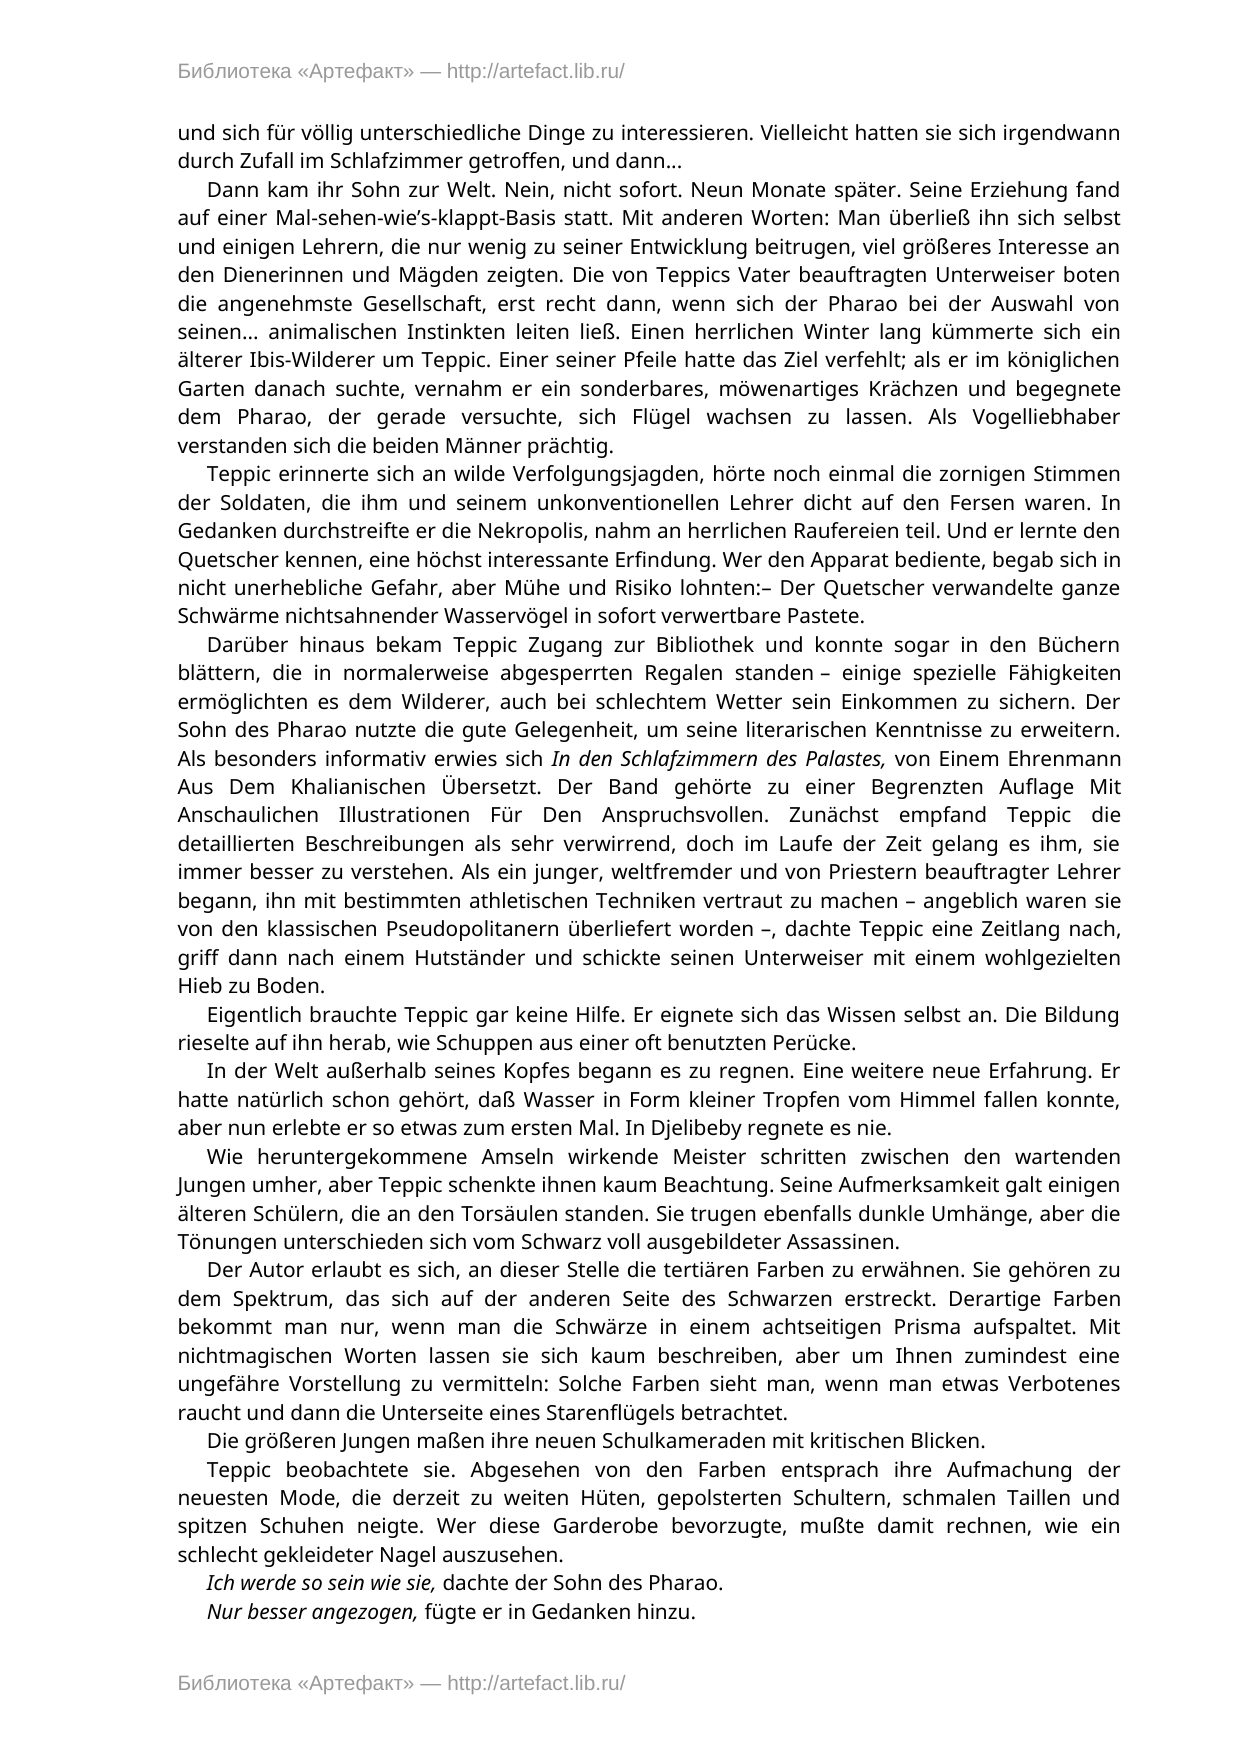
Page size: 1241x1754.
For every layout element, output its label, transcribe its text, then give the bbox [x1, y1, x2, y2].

text Teppic erinnerte sich an wilde Verfolgungsjagden, hörte noch einmal die zornigen Stimmen der Soldaten, die ihm und seinem unkonventionellen Lehrer dicht auf den Fersen waren. In Gedanken durchstreifte er die Nekropolis, nahm an herrlichen Raufereien teil. Und er lernte den Quetscher kennen, eine höchst interessante Erfindung. Wer den Apparat bediente, begab sich in nicht unerhebliche Gefahr, aber Mühe und Risiko lohnten:– Der Quetscher verwandelte ganze Schwärme nichtsahnender Wasservögel in sofort verwertbare Pastete. [177, 459, 1122, 630]
text Der Autor erlaubt es sich, an dieser Stelle die tertiären Farben zu erwähnen. Sie gehören zu dem Spektrum, das sich auf der anderen Seite des Schwarzen erstreckt. Derartige Farben bekommt man nur, wenn man die Schwärze in einem achtseitigen Prisma aufspaltet. Mit nichtmagischen Worten lassen sie sich kaum beschreiben, aber um Ihnen zumindest eine ungefähre Vorstellung zu vermitteln: Solche Farben sieht man, wenn man etwas Verbotenes raucht und dann die Unterseite eines Starenflügels betrachtet. [177, 1256, 1122, 1426]
text Dann kam ihr Sohn zur Welt. Nein, nicht sofort. Neun Monate später. Seine Erziehung fand auf einer Mal-sehen-wie’s-klappt-Basis statt. Mit anderen Worten: Man überließ ihn sich selbst und einigen Lehrern, die nur wenig zu seiner Entwicklung beitrugen, viel größeres Interesse an den Dienerinnen und Mägden zeigten. Die von Teppics Vater beauftragten Unterweiser boten die angenehmste Gesellschaft, erst recht dann, wenn sich der Pharao bei der Auswahl von seinen... animalischen Instinkten leiten ließ. Einen herrlichen Winter lang kümmerte sich ein älterer Ibis-Wilderer um Teppic. Einer seiner Pfeile hatte das Ziel verfehlt; als er im königlichen Garten danach suchte, vernahm er ein sonderbares, möwenartiges Krächzen und begegnete dem Pharao, der gerade versuchte, sich Flügel wachsen zu lassen. Als Vogelliebhaber verstanden sich die beiden Männer prächtig. [177, 175, 1122, 459]
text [177, 118, 1122, 175]
text Darüber hinaus bekam Teppic Zugang zur Bibliothek und konnte sogar in den Büchern blättern, die in normalerweise abgesperrten Regalen standen – einige spezielle Fähigkeiten ermöglichten es dem Wilderer, auch bei schlechtem Wetter sein Einkommen zu sichern. Der Sohn des Pharao nutzte die gute Gelegenheit, um seine literarischen Kenntnisse zu erweitern. Als besonders informativ erwies sich In den Schlafzimmern des Palastes, von Einem Ehrenmann Aus Dem Khalianischen Übersetzt. Der Band gehörte zu einer Begrenzten Auflage Mit Anschaulichen Illustrationen Für Den Anspruchsvollen. Zunächst empfand Teppic die detaillierten Beschreibungen als sehr verwirrend, doch im Laufe der Zeit gelang es ihm, sie immer besser zu verstehen. Als ein junger, weltfremder und von Priestern beauftragter Lehrer begann, ihn mit bestimmten athletischen Techniken vertraut zu machen – angeblich waren sie von den klassischen Pseudopolitanern überliefert worden –, dachte Teppic eine Zeitlang nach, griff dann nach einem Hutständer und schickte seinen Unterweiser mit einem wohlgezielten Hieb zu Boden. [177, 630, 1122, 1000]
text Ich werde so sein wie sie, dachte der Sohn des Pharao. [177, 1568, 1122, 1597]
text Eigentlich brauchte Teppic gar keine Hilfe. Er eignete sich das Wissen selbst an. Die Bildung rieselte auf ihn herab, wie Schuppen aus einer oft benutzten Perücke. [177, 1000, 1122, 1057]
text Die größeren Jungen maßen ihre neuen Schulkameraden mit kritischen Blicken. [177, 1426, 1122, 1455]
text In der Welt außerhalb seines Kopfes begann es zu regnen. Eine weitere neue Erfahrung. Er hatte natürlich schon gehört, daß Wasser in Form kleiner Tropfen vom Himmel fallen konnte, aber nun erlebte er so etwas zum ersten Mal. In Djelibeby regnete es nie. [177, 1057, 1122, 1142]
text Wie heruntergekommene Amseln wirkende Meister schritten zwischen den wartenden Jungen umher, aber Teppic schenkte ihnen kaum Beachtung. Seine Aufmerksamkeit galt einigen älteren Schülern, die an den Torsäulen standen. Sie trugen ebenfalls dunkle Umhänge, aber die Tönungen unterschieden sich vom Schwarz voll ausgebildeter Assassinen. [177, 1142, 1122, 1256]
text Teppic beobachtete sie. Abgesehen von den Farben entsprach ihre Aufmachung der neuesten Mode, die derzeit zu weiten Hüten, gepolsterten Schultern, schmalen Taillen und spitzen Schuhen neigte. Wer diese Garderobe bevorzugte, mußte damit rechnen, wie ein schlecht gekleideter Nagel auszusehen. [177, 1455, 1122, 1568]
text Nur besser angezogen, fügte er in Gedanken hinzu. [177, 1597, 1122, 1625]
